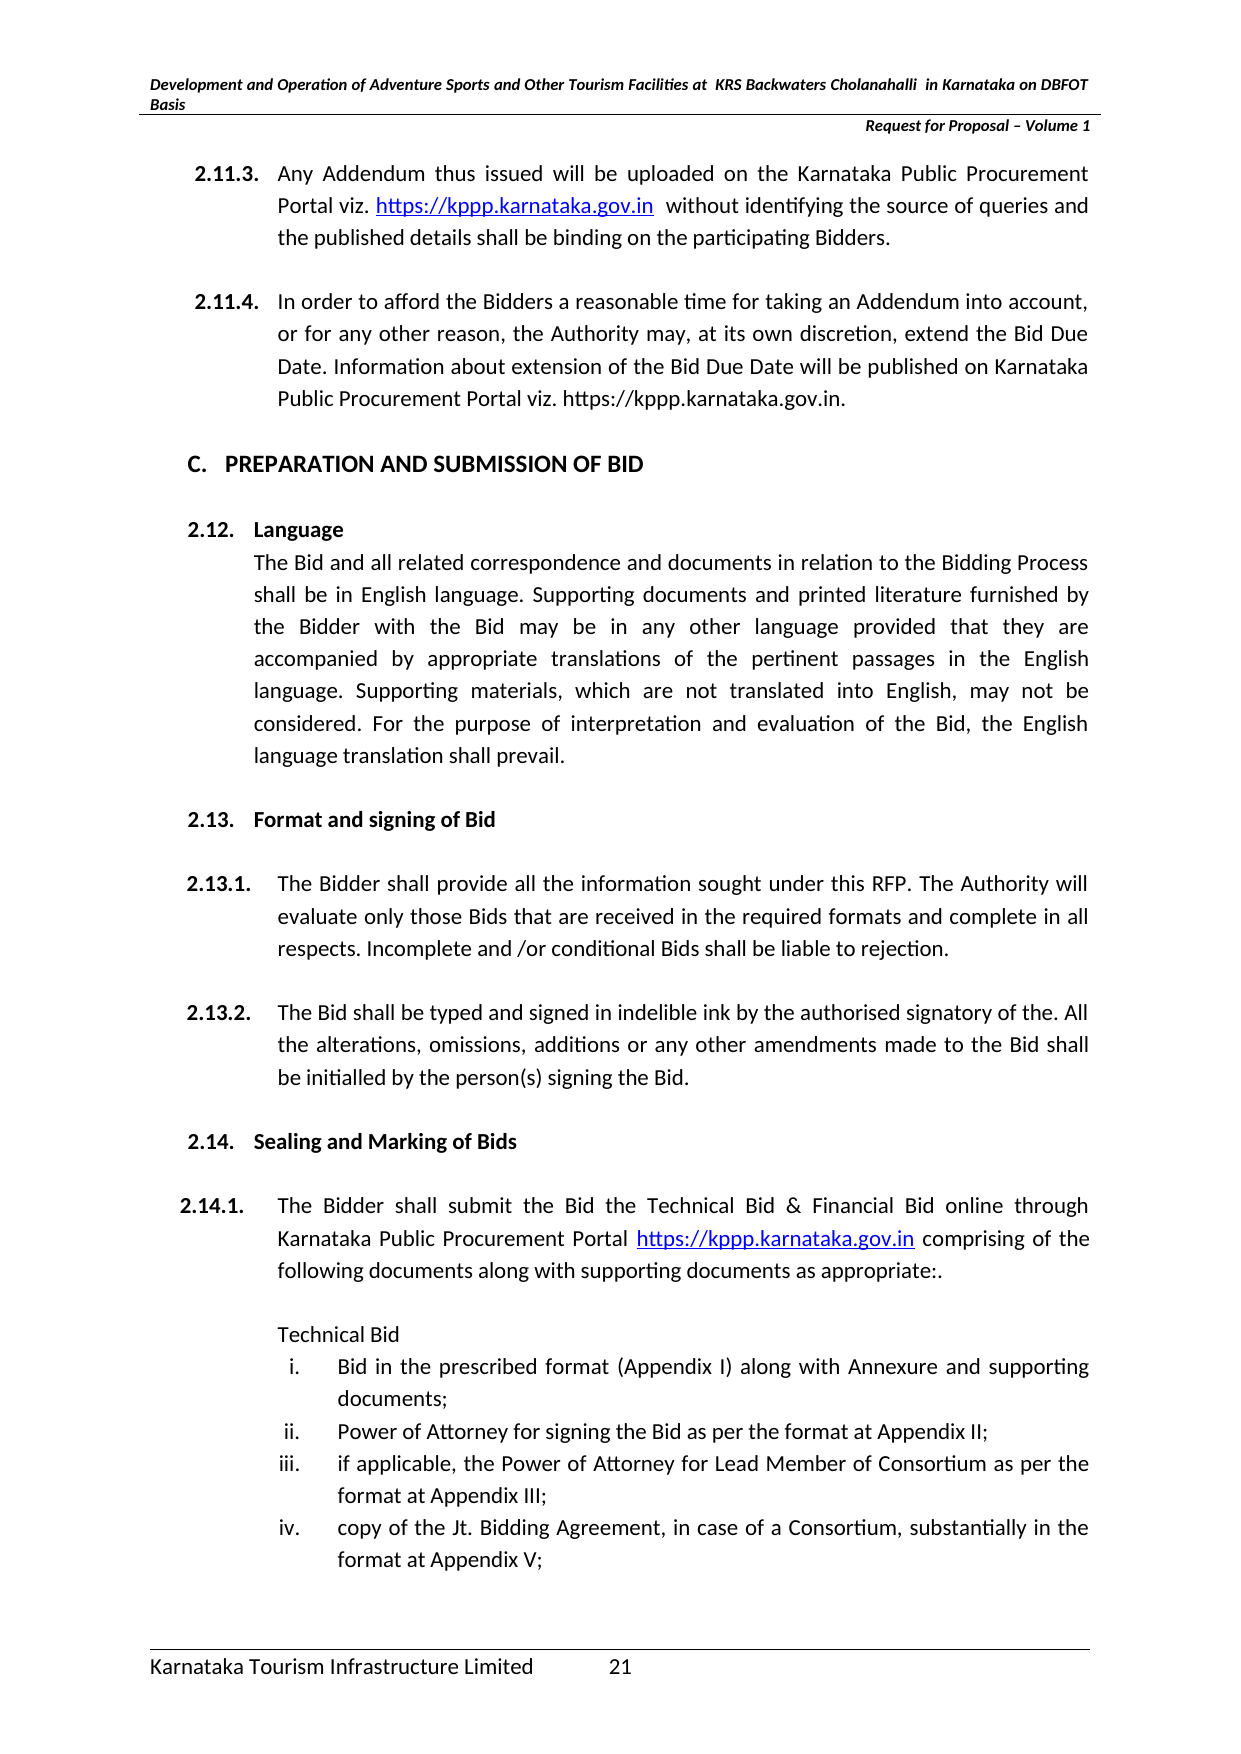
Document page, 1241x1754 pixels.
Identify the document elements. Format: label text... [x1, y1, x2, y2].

list Sealing and Marking of Bids [187, 1127, 1090, 1155]
list Power of Attorney for signing the Bid as per the format at Appendix II; [300, 1417, 1090, 1445]
subtitle PREPARATION AND SUBMISSION OF BID [187, 448, 1090, 479]
list Format and signing of Bid [187, 805, 1090, 833]
list The Bidder shall provide all the information sought under this RFP. The Authority will evaluate only those Bids that are received in the required formats and complete in all respects. Incomplete and /or conditional Bids shall be liable to rejection. [186, 869, 1090, 962]
list The Bid and all related correspondence and documents in relation to the Bidding Process shall be in English language. Supporting documents and printed literature furnished by the Bidder with the Bid may be in any other language provided that they are accompanied by appropriate translations of the pertinent passages in the English language. Supporting materials, which are not translated into English, may not be considered. For the purpose of interpretation and evaluation of the Bid, the English language translation shall prevail. [253, 548, 1090, 769]
list The Bid shall be typed and signed in indelible ink by the authorised signatory of the. All the alterations, omissions, additions or any other amendments made to the Bid shall be initialled by the person(s) signing the Bid. [186, 998, 1090, 1091]
list if applicable, the Power of Attorney for Lead Member of Consortium as per the format at Appendix III; [300, 1449, 1090, 1509]
list Any Addendum thus issued will be uploaded on the Karnataka Public Procurement Portal viz. https://kppp.karnataka.gov.in without identifying the source of queries and the published details shall be binding on the participating Bidders. [194, 159, 1090, 251]
list Language [187, 516, 1090, 543]
list Bid in the prescribed format (Appendix I) along with Annexure and supporting documents; [300, 1352, 1090, 1413]
list Technical Bid [277, 1320, 1090, 1348]
list The Bidder shall submit the Bid the Technical Bid & Financial Bid online through Karnataka Public Procurement Portal https://kppp.karnataka.gov.in comprising of the following documents along with supporting documents as appropriate:. [179, 1191, 1090, 1284]
list copy of the Jt. Bidding Agreement, in case of a Consortium, substantially in the format at Appendix V; [300, 1513, 1090, 1573]
list In order to afford the Bidders a reasonable time for taking an Addendum into account, or for any other reason, the Authority may, at its own discretion, extend the Bid Due Date. Information about extension of the Bid Due Date will be published on Karnataka Public Procurement Portal viz. https://kppp.karnataka.gov.in. [194, 287, 1090, 412]
